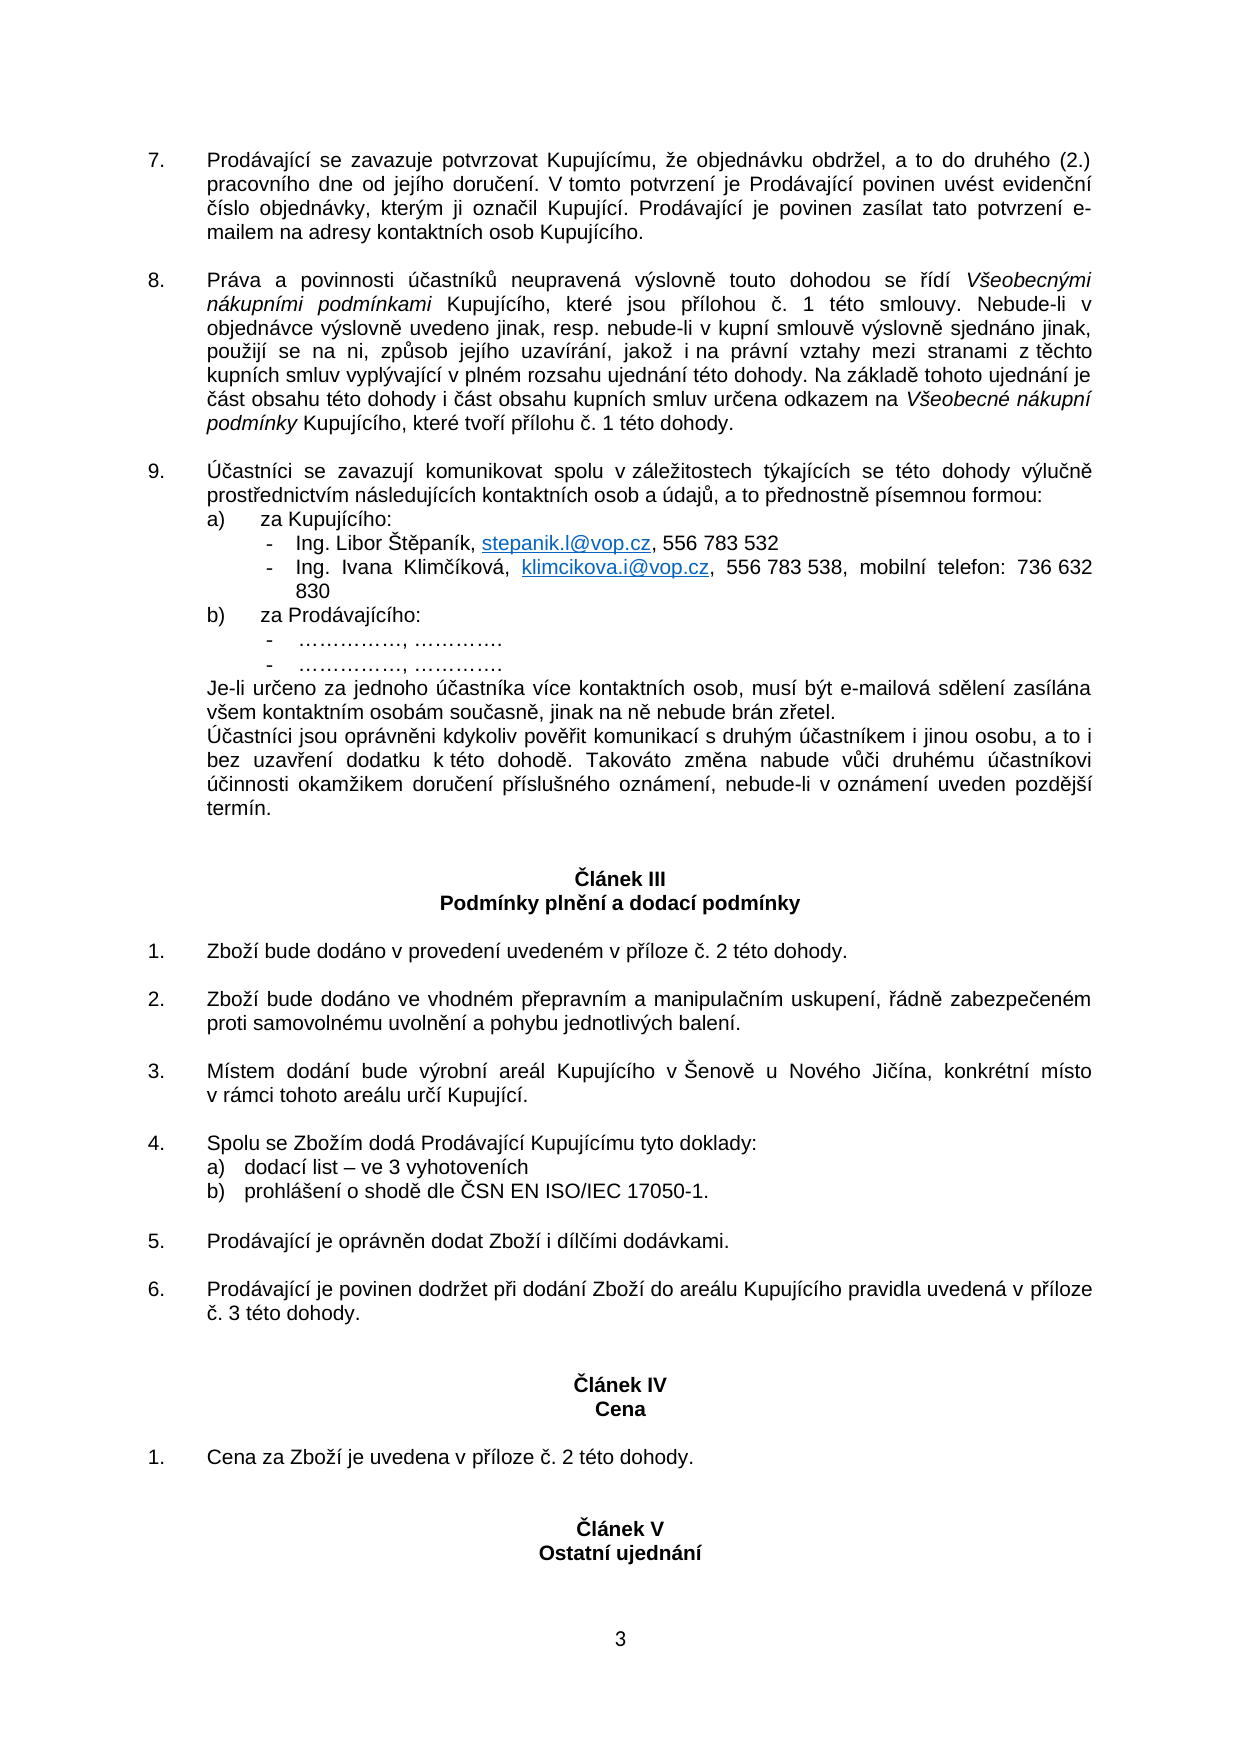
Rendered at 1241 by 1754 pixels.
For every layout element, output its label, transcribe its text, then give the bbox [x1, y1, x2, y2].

list Zboží bude dodáno v provedení uvedeném v příloze č. 2 této dohody. [148, 939, 1093, 963]
text Ostatní ujednání [148, 1541, 1093, 1565]
list Práva a povinnosti účastníků neupravená výslovně touto dohodou se řídí Všeobecnými nákupními podmínkami Kupujícího, které jsou přílohou č. 1 této smlouvy. Nebude-li v objednávce výslovně uvedeno jinak, resp. nebude-li v kupní smlouvě výslovně sjednáno jinak, použijí se na ni, způsob jejího uzavírání, jakož i na právní vztahy mezi stranami z těchto kupních smluv vyplývající v plném rozsahu ujednání této dohody. Na základě tohoto ujednání je část obsahu této dohody i část obsahu kupních smluv určena odkazem na Všeobecné nákupní podmínky Kupujícího, které tvoří přílohu č. 1 této dohody. [148, 267, 1093, 435]
text Článek III [148, 867, 1093, 891]
text Podmínky plnění a dodací podmínky [148, 891, 1093, 915]
list za Kupujícího: [207, 507, 1093, 531]
list prohlášení o shodě dle ČSN EN ISO/IEC 17050-1. [207, 1179, 1093, 1203]
text Článek V [148, 1517, 1093, 1541]
list Prodávající je oprávněn dodat Zboží i dílčími dodávkami. [148, 1229, 1093, 1253]
list Místem dodání bude výrobní areál Kupujícího v Šenově u Nového Jičína, konkrétní místo v rámci tohoto areálu určí Kupující. [148, 1059, 1093, 1107]
list Cena za Zboží je uvedena v příloze č. 2 této dohody. [148, 1445, 1093, 1469]
list Ing. Libor Štěpaník, stepanik.l@vop.cz, 556 783 532 [266, 531, 1093, 555]
text Účastníci jsou oprávněni kdykoliv pověřit komunikací s druhým účastníkem i jinou osobu, a to i bez uzavření dodatku k této dohodě. Takováto změna nabude vůči druhému účastníkovi účinnosti okamžikem doručení příslušného oznámení, nebude-li v oznámení uveden pozdější termín. [207, 723, 1093, 819]
list Účastníci se zavazují komunikovat spolu v záležitostech týkajících se této dohody výlučně prostřednictvím následujících kontaktních osob a údajů, a to přednostně písemnou formou: [148, 459, 1093, 507]
text Cena [148, 1397, 1093, 1421]
text Článek IV [148, 1373, 1093, 1397]
list Ing. Ivana Klimčíková, klimcikova.i@vop.cz, 556 783 538, mobilní telefon: 736 632 830 [266, 555, 1093, 603]
list Zboží bude dodáno ve vhodném přepravním a manipulačním uskupení, řádně zabezpečeném proti samovolnému uvolnění a pohybu jednotlivých balení. [148, 987, 1093, 1035]
list Prodávající se zavazuje potvrzovat Kupujícímu, že objednávku obdržel, a to do druhého (2.) pracovního dne od jejího doručení. V tomto potvrzení je Prodávající povinen uvést evidenční číslo objednávky, kterým ji označil Kupující. Prodávající je povinen zasílat tato potvrzení e-mailem na adresy kontaktních osob Kupujícího. [148, 148, 1093, 243]
list za Prodávajícího: [207, 603, 1093, 627]
list dodací list – ve 3 vyhotoveních [207, 1155, 1093, 1179]
list Prodávající je povinen dodržet při dodání Zboží do areálu Kupujícího pravidla uvedená v příloze č. 3 této dohody. [148, 1277, 1093, 1325]
text Je-li určeno za jednoho účastníka více kontaktních osob, musí být e-mailová sdělení zasílána všem kontaktním osobám současně, jinak na ně nebude brán zřetel. [207, 676, 1093, 723]
list ……………, …………. [266, 651, 1093, 676]
list ……………, …………. [266, 627, 1093, 651]
list Spolu se Zbožím dodá Prodávající Kupujícímu tyto doklady: [148, 1131, 1093, 1155]
